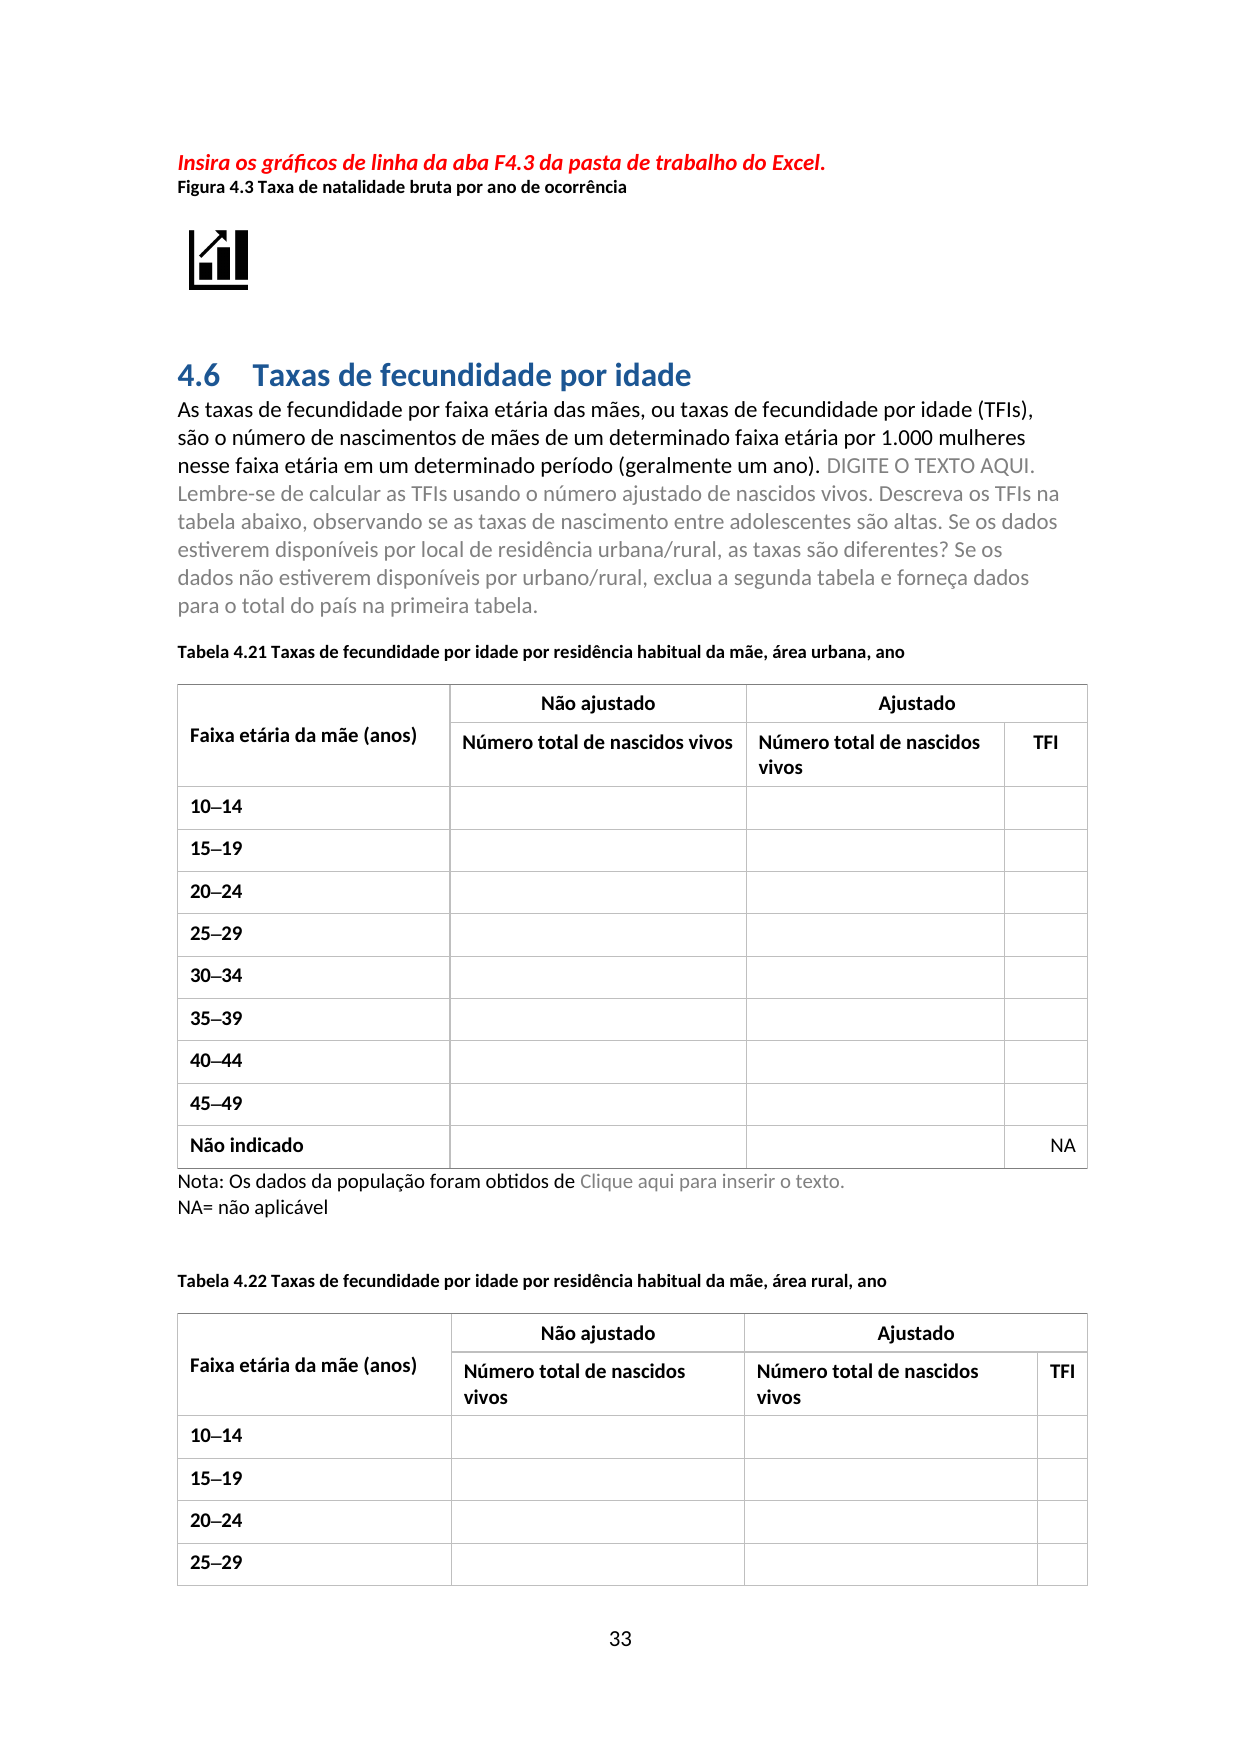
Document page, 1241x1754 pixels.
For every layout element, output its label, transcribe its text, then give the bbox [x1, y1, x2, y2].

table_cell 15–19 [178, 830, 449, 871]
table_cell 25–29 [178, 914, 449, 956]
table_cell NA [1005, 1126, 1087, 1168]
table_cell [1038, 1459, 1087, 1500]
table_cell [1038, 1416, 1087, 1458]
table_cell [451, 787, 746, 828]
table_cell [451, 872, 746, 913]
table_cell [451, 999, 746, 1040]
picture [177, 219, 259, 301]
table_cell [452, 1501, 744, 1542]
table_cell [452, 1416, 744, 1458]
text NA= não aplicável [177, 1194, 1063, 1219]
table_cell [1005, 957, 1087, 998]
table_cell Número total de nascidos vivos [452, 1353, 744, 1415]
table_cell [747, 1126, 1004, 1168]
table_cell [747, 1084, 1004, 1125]
table_cell Número total de nascidos vivos [747, 723, 1004, 786]
table_cell 30–34 [178, 957, 449, 998]
table_cell [745, 1459, 1037, 1500]
table_cell [745, 1416, 1037, 1458]
text Figura 4.3 Taxa de natalidade bruta por ano de ocorrência [177, 176, 1063, 198]
table_cell [1005, 999, 1087, 1040]
table_cell [747, 914, 1004, 956]
table_cell [747, 957, 1004, 998]
text Insira os gráficos de linha da aba F4.3 da pasta de trabalho do Excel. [177, 148, 1063, 176]
table_cell [747, 999, 1004, 1040]
table_cell [452, 1544, 744, 1585]
table_cell Número total de nascidos vivos [451, 723, 746, 786]
table_cell [1038, 1501, 1087, 1542]
table_header Faixa etária da mãe (anos) [178, 1314, 451, 1415]
table_header Ajustado [747, 685, 1087, 722]
table_cell [1005, 872, 1087, 913]
table_cell [747, 872, 1004, 913]
table_cell 10–14 [178, 1416, 451, 1458]
table_header Ajustado [745, 1314, 1087, 1351]
table_cell 25–29 [178, 1544, 451, 1585]
table_cell Número total de nascidos vivos [745, 1353, 1037, 1415]
table_cell Não indicado [178, 1126, 449, 1168]
table_header Não ajustado [451, 685, 746, 722]
table_cell 40–44 [178, 1041, 449, 1083]
table_cell 20–24 [178, 1501, 451, 1542]
table_cell [1005, 1041, 1087, 1083]
table_cell 20–24 [178, 872, 449, 913]
table_cell [1005, 787, 1087, 828]
table_header Faixa etária da mãe (anos) [178, 685, 449, 786]
table_cell TFI [1005, 723, 1087, 786]
table_header Não ajustado [452, 1314, 744, 1351]
table_cell [451, 1084, 746, 1125]
table_cell 35–39 [178, 999, 449, 1040]
table_cell [1038, 1544, 1087, 1585]
text Nota: Os dados da população foram obtidos de Clique aqui para inserir o texto. [177, 1169, 1063, 1194]
table_cell [745, 1501, 1037, 1542]
table_cell TFI [1038, 1353, 1087, 1415]
table_cell [452, 1459, 744, 1500]
table_cell [747, 1041, 1004, 1083]
table_cell [747, 787, 1004, 828]
table_cell [1005, 830, 1087, 871]
table_cell 45–49 [178, 1084, 449, 1125]
table_cell [451, 1126, 746, 1168]
table_cell [1005, 914, 1087, 956]
table_cell [747, 830, 1004, 871]
table_cell [451, 1041, 746, 1083]
table_cell 15–19 [178, 1459, 451, 1500]
table_cell 10–14 [178, 787, 449, 828]
table_cell [451, 830, 746, 871]
table_cell [451, 957, 746, 998]
subtitle 4.6 Taxas de fecundidade por idade [177, 354, 1063, 395]
table_cell [1005, 1084, 1087, 1125]
text As taxas de fecundidade por faixa etária das mães, ou taxas de fecundidade por idade (TFIs), são o número de nascimentos de mães de um determinado faixa etária por 1.000 mulheres nesse faixa etária em um determinado período (geralmente um ano). [177, 395, 1063, 619]
table_cell [745, 1544, 1037, 1585]
table_cell [451, 914, 746, 956]
